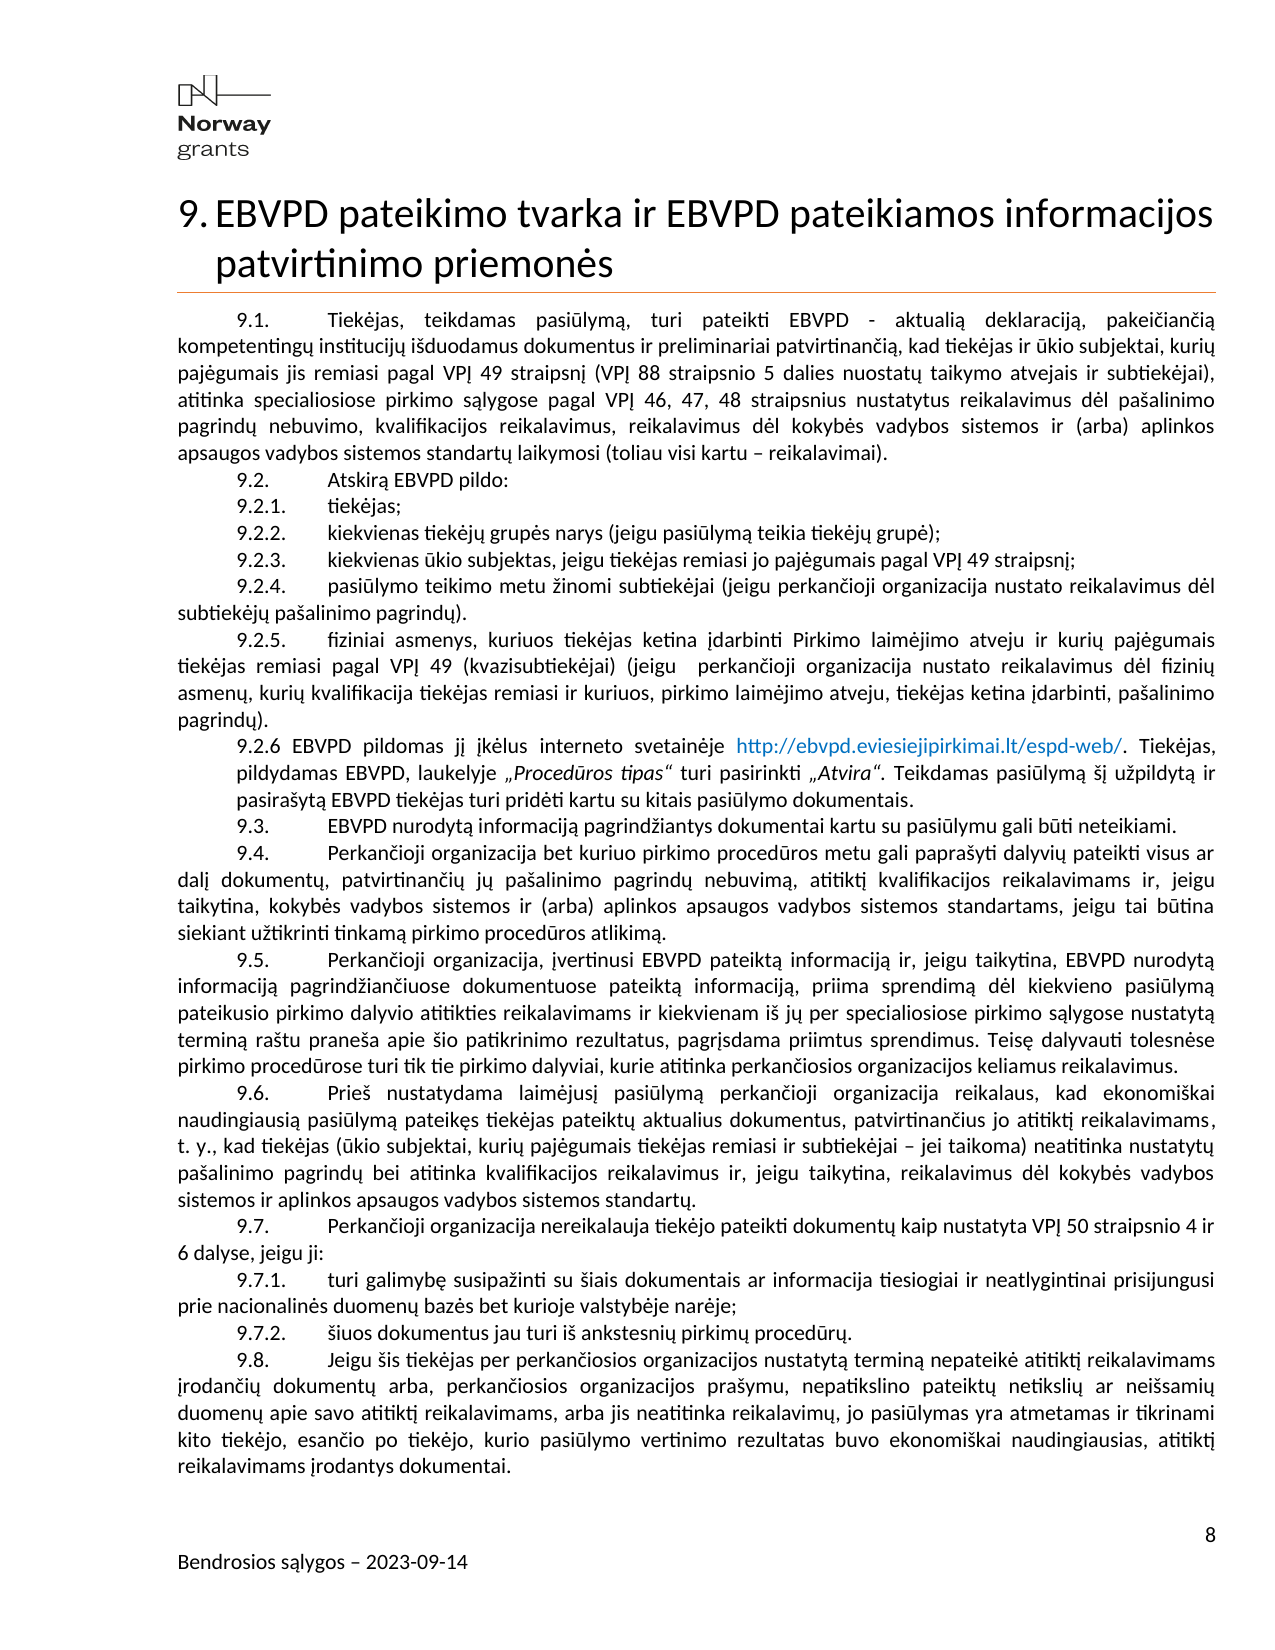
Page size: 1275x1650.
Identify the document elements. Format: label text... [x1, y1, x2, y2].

list kiekvienas ūkio subjektas, jeigu tiekėjas remiasi jo pajėgumais pagal VPĮ 49 straipsnį; [177, 546, 1216, 573]
subtitle EBVPD pateikimo tvarka ir EBVPD pateikiamos informacijos patvirtinimo priemonės [177, 187, 1216, 292]
list EBVPD nurodytą informaciją pagrindžiantys dokumentai kartu su pasiūlymu gali būti neteikiami. [177, 813, 1216, 839]
list pasiūlymo teikimo metu žinomi subtiekėjai (jeigu perkančioji organizacija nustato reikalavimus dėl subtiekėjų pašalinimo pagrindų). [177, 573, 1216, 626]
list tiekėjas; [177, 493, 1216, 519]
list Perkančioji organizacija nereikalauja tiekėjo pateikti dokumentų kaip nustatyta VPĮ 50 straipsnio 4 ir 6 dalyse, jeigu ji: [177, 1213, 1216, 1266]
list turi galimybę susipažinti su šiais dokumentais ar informacija tiesiogiai ir neatlygintinai prisijungusi prie nacionalinės duomenų bazės bet kurioje valstybėje narėje; [177, 1266, 1216, 1319]
picture [177, 75, 271, 160]
list kiekvienas tiekėjų grupės narys (jeigu pasiūlymą teikia tiekėjų grupė); [177, 519, 1216, 546]
list 9.2.6 EBVPD pildomas jį įkėlus interneto svetainėje http://ebvpd.eviesiejipirkimai.lt/espd-web/. Tiekėjas, pildydamas EBVPD, laukelyje „Procedūros tipas“ turi pasirinkti „Atvira“. Teikdamas pasiūlymą šį užpildytą ir pasirašytą EBVPD tiekėjas turi pridėti kartu su kitais pasiūlymo dokumentais. [236, 733, 1216, 813]
list Jeigu šis tiekėjas per perkančiosios organizacijos nustatytą terminą nepateikė atitiktį reikalavimams įrodančių dokumentų arba, perkančiosios organizacijos prašymu, nepatikslino pateiktų netikslių ar neišsamių duomenų apie savo atitiktį reikalavimams, arba jis neatitinka reikalavimų, jo pasiūlymas yra atmetamas ir tikrinami kito tiekėjo, esančio po tiekėjo, kurio pasiūlymo vertinimo rezultatas buvo ekonomiškai naudingiausias, atitiktį reikalavimams įrodantys dokumentai. [177, 1346, 1216, 1479]
list Atskirą EBVPD pildo: [177, 466, 1216, 493]
list Tiekėjas, teikdamas pasiūlymą, turi pateikti EBVPD - aktualią deklaraciją, pakeičiančią kompetentingų institucijų išduodamus dokumentus ir preliminariai patvirtinančią, kad tiekėjas ir ūkio subjektai, kurių pajėgumais jis remiasi pagal VPĮ 49 straipsnį (VPĮ 88 straipsnio 5 dalies nuostatų taikymo atvejais ir subtiekėjai), atitinka specialiosiose pirkimo sąlygose pagal VPĮ 46, 47, 48 straipsnius nustatytus reikalavimus dėl pašalinimo pagrindų nebuvimo, kvalifikacijos reikalavimus, reikalavimus dėl kokybės vadybos sistemos ir (arba) aplinkos apsaugos vadybos sistemos standartų laikymosi (toliau visi kartu – reikalavimai). [177, 306, 1216, 466]
list Perkančioji organizacija bet kuriuo pirkimo procedūros metu gali paprašyti dalyvių pateikti visus ar dalį dokumentų, patvirtinančių jų pašalinimo pagrindų nebuvimą, atitiktį kvalifikacijos reikalavimams ir, jeigu taikytina, kokybės vadybos sistemos ir (arba) aplinkos apsaugos vadybos sistemos standartams, jeigu tai būtina siekiant užtikrinti tinkamą pirkimo procedūros atlikimą. [177, 839, 1216, 946]
list Perkančioji organizacija, įvertinusi EBVPD pateiktą informaciją ir, jeigu taikytina, EBVPD nurodytą informaciją pagrindžiančiuose dokumentuose pateiktą informaciją, priima sprendimą dėl kiekvieno pasiūlymą pateikusio pirkimo dalyvio atitikties reikalavimams ir kiekvienam iš jų per specialiosiose pirkimo sąlygose nustatytą terminą raštu praneša apie šio patikrinimo rezultatus, pagrįsdama priimtus sprendimus. Teisę dalyvauti tolesnėse pirkimo procedūrose turi tik tie pirkimo dalyviai, kurie atitinka perkančiosios organizacijos keliamus reikalavimus. [177, 946, 1216, 1079]
list šiuos dokumentus jau turi iš ankstesnių pirkimų procedūrų. [177, 1319, 1216, 1346]
list fiziniai asmenys, kuriuos tiekėjas ketina įdarbinti Pirkimo laimėjimo atveju ir kurių pajėgumais tiekėjas remiasi pagal VPĮ 49 (kvazisubtiekėjai) (jeigu perkančioji organizacija nustato reikalavimus dėl fizinių asmenų, kurių kvalifikacija tiekėjas remiasi ir kuriuos, pirkimo laimėjimo atveju, tiekėjas ketina įdarbinti, pašalinimo pagrindų). [177, 626, 1216, 733]
list Prieš nustatydama laimėjusį pasiūlymą perkančioji organizacija reikalaus, kad ekonomiškai naudingiausią pasiūlymą pateikęs tiekėjas pateiktų aktualius dokumentus, patvirtinančius jo atitiktį reikalavimams, t. y., kad tiekėjas (ūkio subjektai, kurių pajėgumais tiekėjas remiasi ir subtiekėjai – jei taikoma) neatitinka nustatytų pašalinimo pagrindų bei atitinka kvalifikacijos reikalavimus ir, jeigu taikytina, reikalavimus dėl kokybės vadybos sistemos ir aplinkos apsaugos vadybos sistemos standartų. [177, 1079, 1216, 1213]
